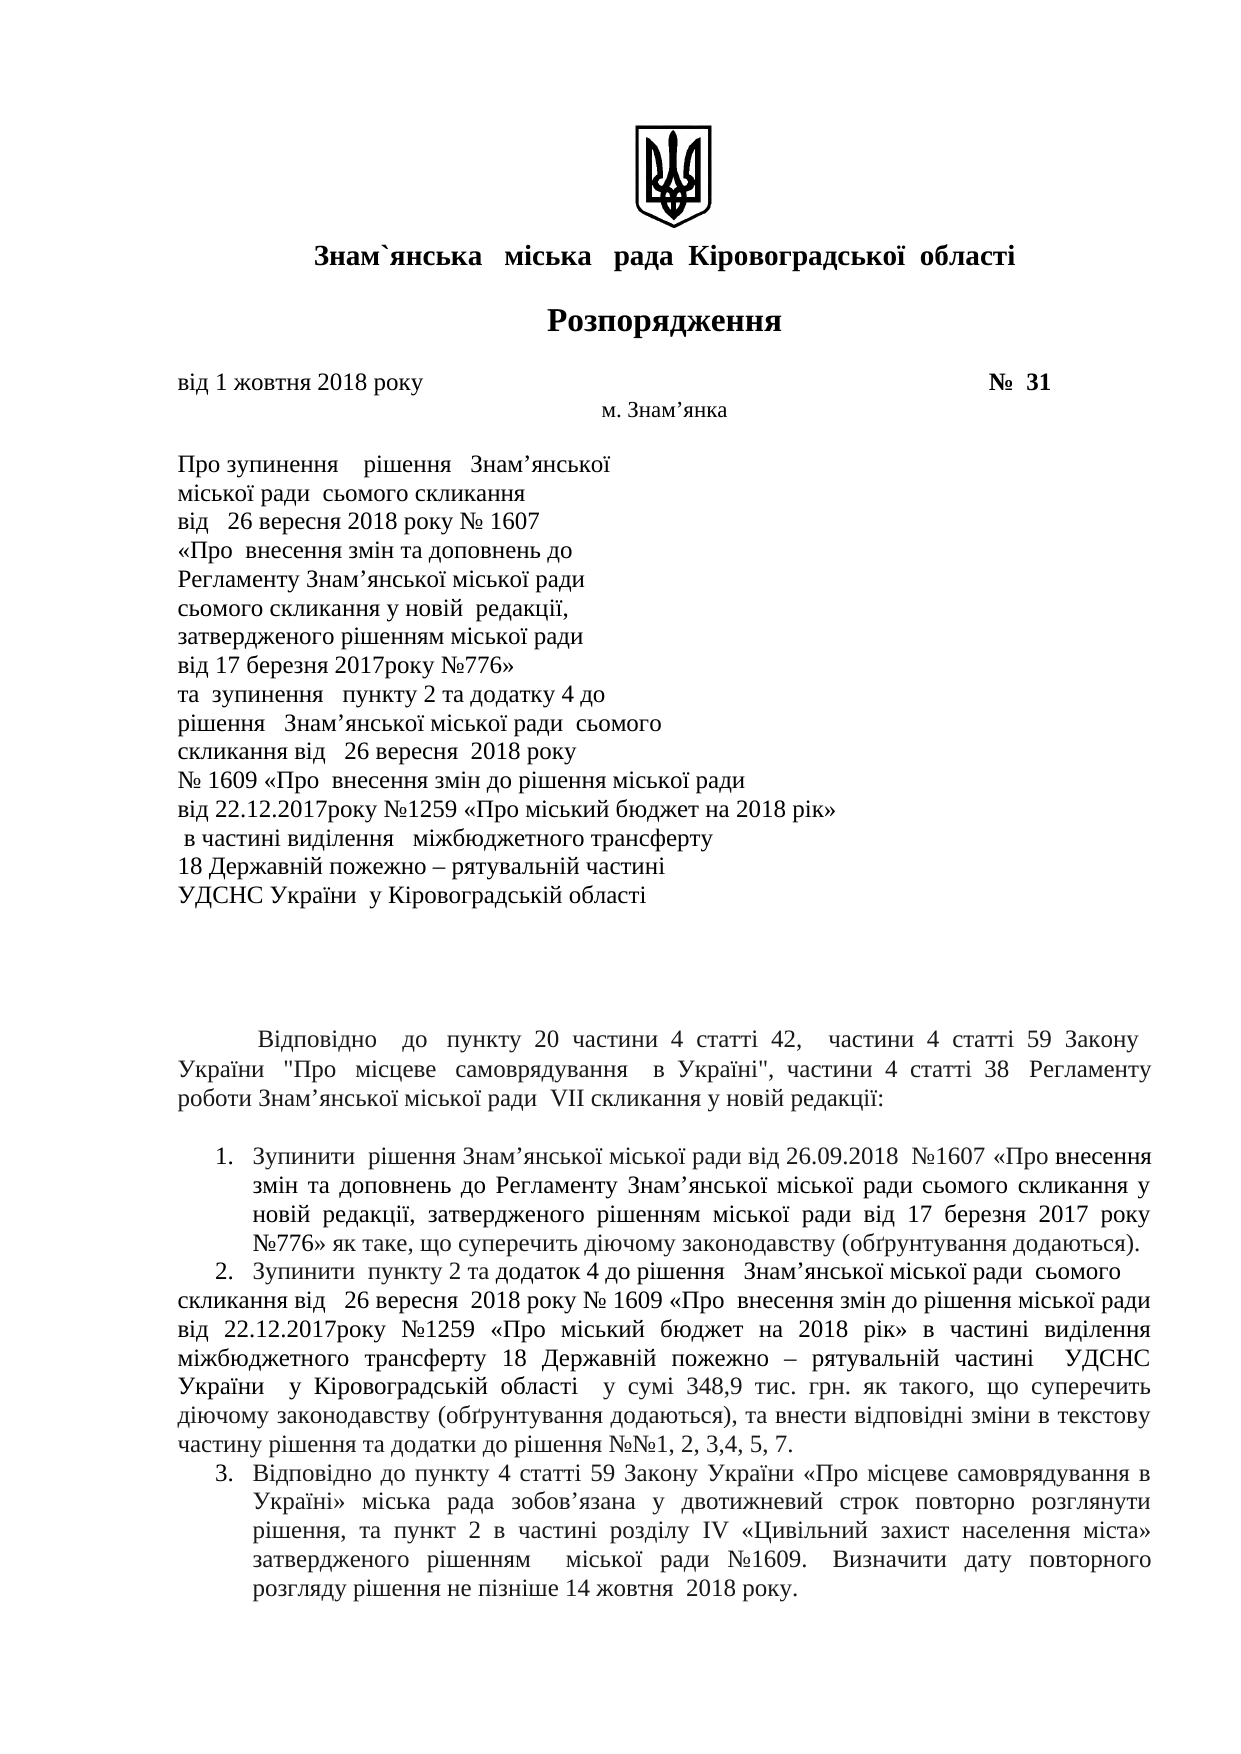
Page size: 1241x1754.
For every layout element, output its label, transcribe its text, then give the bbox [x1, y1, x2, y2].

text «Про внесення змін та доповнень до [177, 535, 1152, 564]
title Знам`янська міська рада Кіровоградської області [177, 118, 1152, 272]
text затвердженого рішенням міської ради [177, 621, 1152, 650]
text УДСНС України у Кіровоградській області [177, 880, 1152, 909]
list Відповідно до пункту 4 статті 59 Закону України «Про місцеве самоврядування в Україні» міська рада зобов’язана у двотижневий строк повторно розглянути рішення, та пункт 2 в частині розділу IV «Цивільний захист населення міста» затвердженого рішенням міської ради №1609. Визначити дату повторного розгляду рішення не пізніше 14 жовтня 2018 року. [215, 1458, 1152, 1601]
text від 22.12.2017року №1259 «Про міський бюджет на 2018 рік» в частині виділення міжбюджетного трансферту 18 Державній пожежно – рятувальній частині УДСНС України у Кіровоградській області у сумі 348,9 тис. грн. як такого, що суперечить діючому законодавству (обґрунтування додаються), та внести відповідні зміни в текстову частину рішення та додатки до рішення №№1, 2, 3,4, 5, 7. [177, 1314, 1152, 1458]
text рішення Знам’янської міської ради сьомого [177, 708, 1152, 736]
text 18 Державній пожежно – рятувальній частині [177, 851, 1152, 880]
subtitle м. Знам’янка [177, 396, 1152, 423]
subtitle Розпорядження [177, 300, 1152, 339]
text сьомого скликання у новій редакції, [177, 593, 1152, 621]
picture [627, 118, 721, 239]
subtitle від 1 жовтня 2018 року № 31 [177, 367, 1152, 396]
text та зупинення пункту 2 та додатку 4 до [177, 679, 1152, 708]
text від 17 березня 2017року №776» [177, 650, 1152, 679]
text міської ради сьомого скликання [177, 478, 1152, 506]
text від 26 вересня 2018 року № 1607 [177, 506, 1152, 535]
text скликання від 26 вересня 2018 року [177, 736, 1152, 765]
text Відповідно до пункту 20 частини 4 статті 42, частини 4 статті 59 Закону України "Про місцеве самоврядування в Україні", частини 4 статті 38 Регламенту роботи Знам’янської міської ради VII скликання у новій редакції: [177, 1024, 1152, 1112]
list Зупинити рішення Знам’янської міської ради від 26.09.2018 №1607 «Про внесення змін та доповнень до Регламенту Знам’янської міської ради сьомого скликання у новій редакції, затвердженого рішенням міської ради від 17 березня 2017 року №776» як таке, що суперечить діючому законодавству (обґрунтування додаються). [215, 1141, 1152, 1256]
text № 1609 «Про внесення змін до рішення міської ради [177, 765, 1152, 794]
text в частині виділення міжбюджетного трансферту [177, 823, 1152, 851]
text скликання від 26 вересня 2018 року № 1609 «Про внесення змін до рішення міської ради [177, 1285, 1152, 1314]
list Зупинити пункту 2 та додаток 4 до рішення Знам’янської міської ради сьомого [215, 1256, 1152, 1285]
text від 22.12.2017року №1259 «Про міський бюджет на 2018 рік» [177, 794, 1152, 823]
text Регламенту Знам’янської міської ради [177, 564, 1152, 593]
text Про зупинення рішення Знам’янської [177, 449, 1152, 478]
